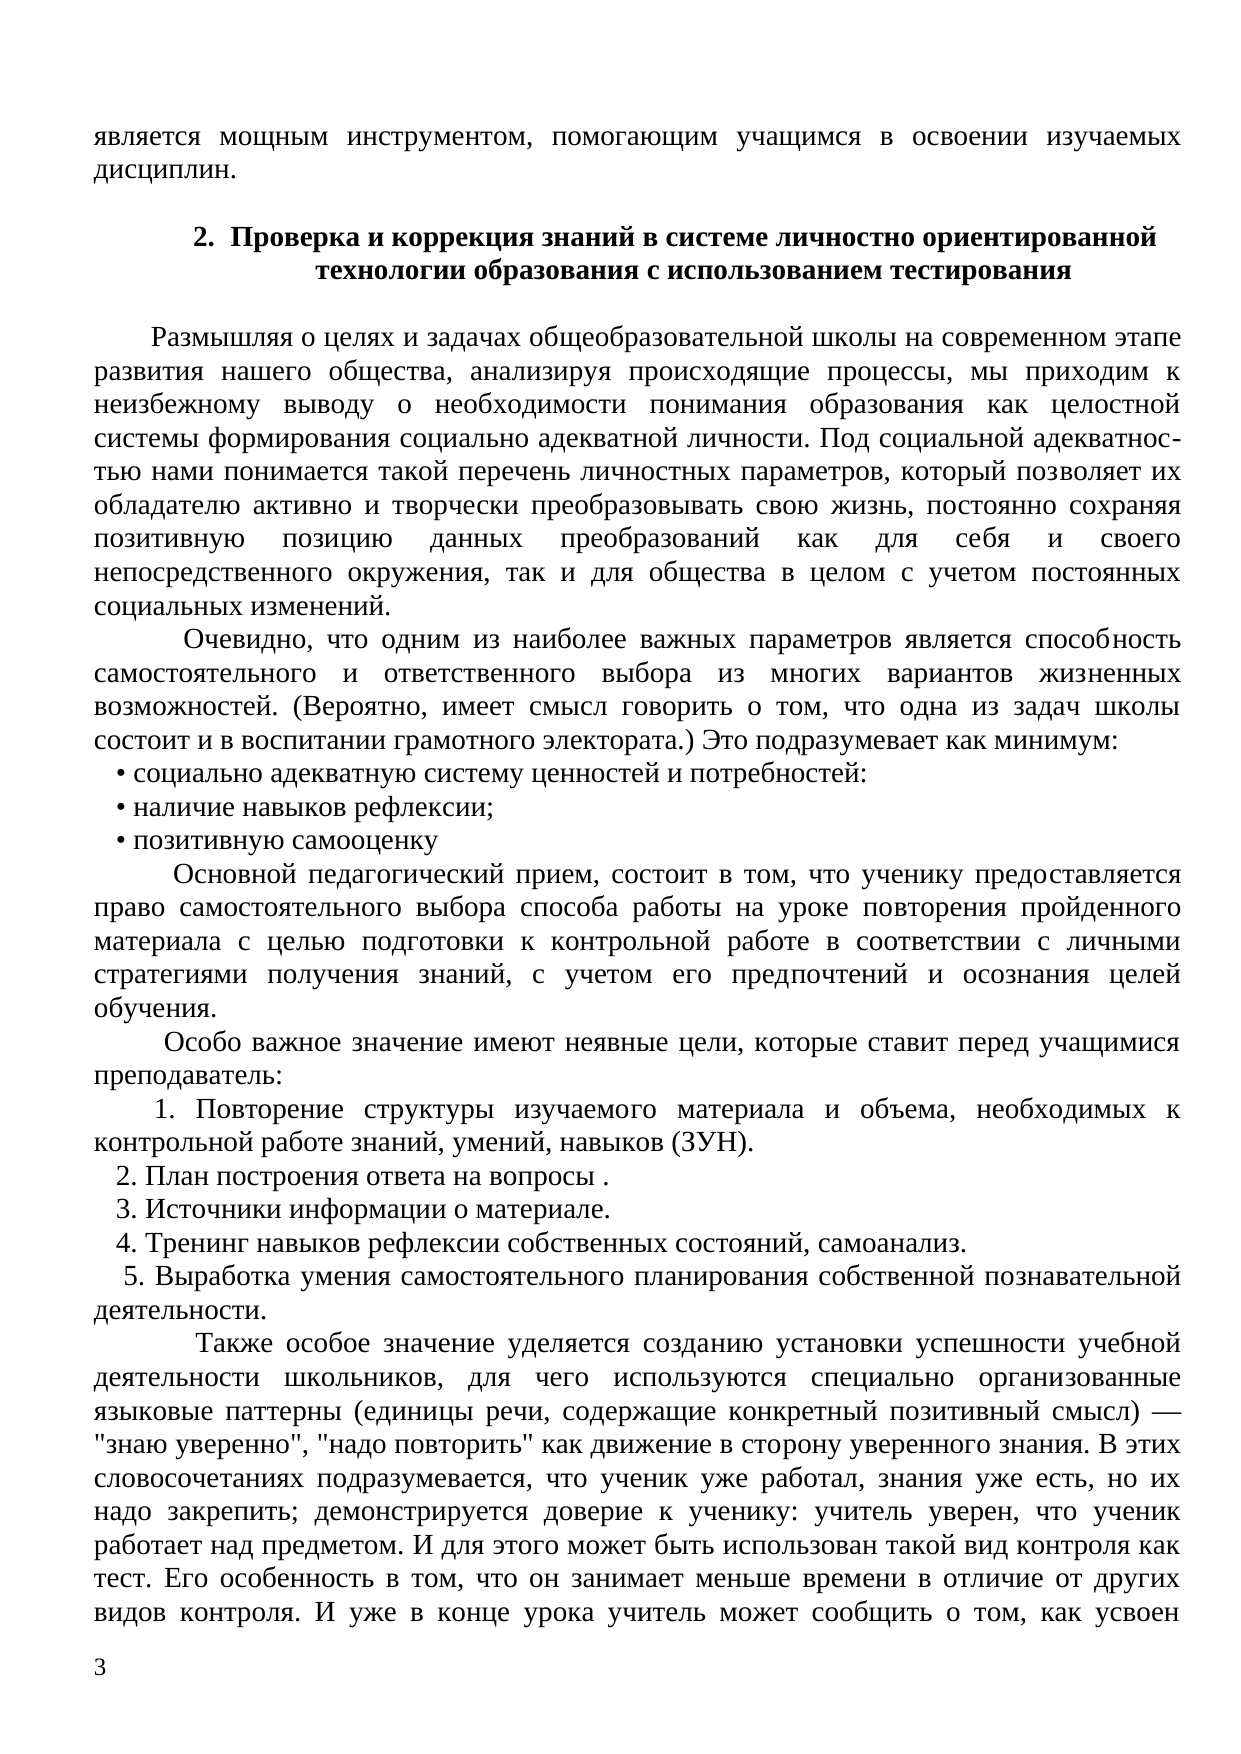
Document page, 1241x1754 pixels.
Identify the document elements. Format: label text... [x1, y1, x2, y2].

text Очевидно, что одним из наиболее важных параметров является способность самостоятельного и ответственного выбора из многих вариантов жизненных возможностей. (Вероятно, имеет смысл говорить о том, что одна из задач школы состоит и в воспитании грамотного электората.) Это подразумевает как минимум: [94, 621, 1181, 755]
text • социально адекватную систему ценностей и потребностей: [94, 755, 1181, 789]
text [94, 1326, 1181, 1627]
text • наличие навыков рефлексии; [94, 789, 1181, 822]
text 4. Тренинг навыков рефлексии собственных состояний, самоанализ. [94, 1225, 1181, 1258]
text 3. Источники информации о материале. [94, 1191, 1181, 1225]
text Особо важное значение имеют неявные цели, которые ставит перед учащимися преподаватель: [94, 1024, 1181, 1091]
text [94, 118, 1181, 185]
text 2. План построения ответа на вопросы . [94, 1158, 1181, 1191]
text • позитивную самооценку [94, 822, 1181, 856]
text Основной педагогический прием, состоит в том, что ученику предоставляется право самостоятельного выбора способа работы на уроке повторения пройденного материала с целью подготовки к контрольной работе в соответствии с личными стратегиями получения знаний, с учетом его предпочтений и осознания целей обучения. [94, 856, 1181, 1024]
text Размышляя о целях и задачах общеобразовательной школы на современном этапе развития нашего общества, анализируя происходящие процессы, мы приходим к неизбежному выводу о необходимости понимания образования как целостной системы формирования социально адекватной личности. Под социальной адекватностью нами понимается такой перечень личностных параметров, который позволяет их обладателю активно и творчески преобразовывать свою жизнь, постоянно сохраняя позитивную позицию данных преобразований как для себя и своего непосредственного окружения, так и для общества в целом с учетом постоянных социальных изменений. [94, 319, 1181, 621]
text 5. Выработка умения самостоятельного планирования собственной познавательной деятельности. [94, 1258, 1181, 1326]
list Проверка и коррекция знаний в системе личностно ориентированной технологии образования с использованием тестирования [169, 219, 1181, 286]
text 1. Повторение структуры изучаемого материала и объема, необходимых к контрольной работе знаний, умений, навыков (ЗУН). [94, 1091, 1181, 1158]
